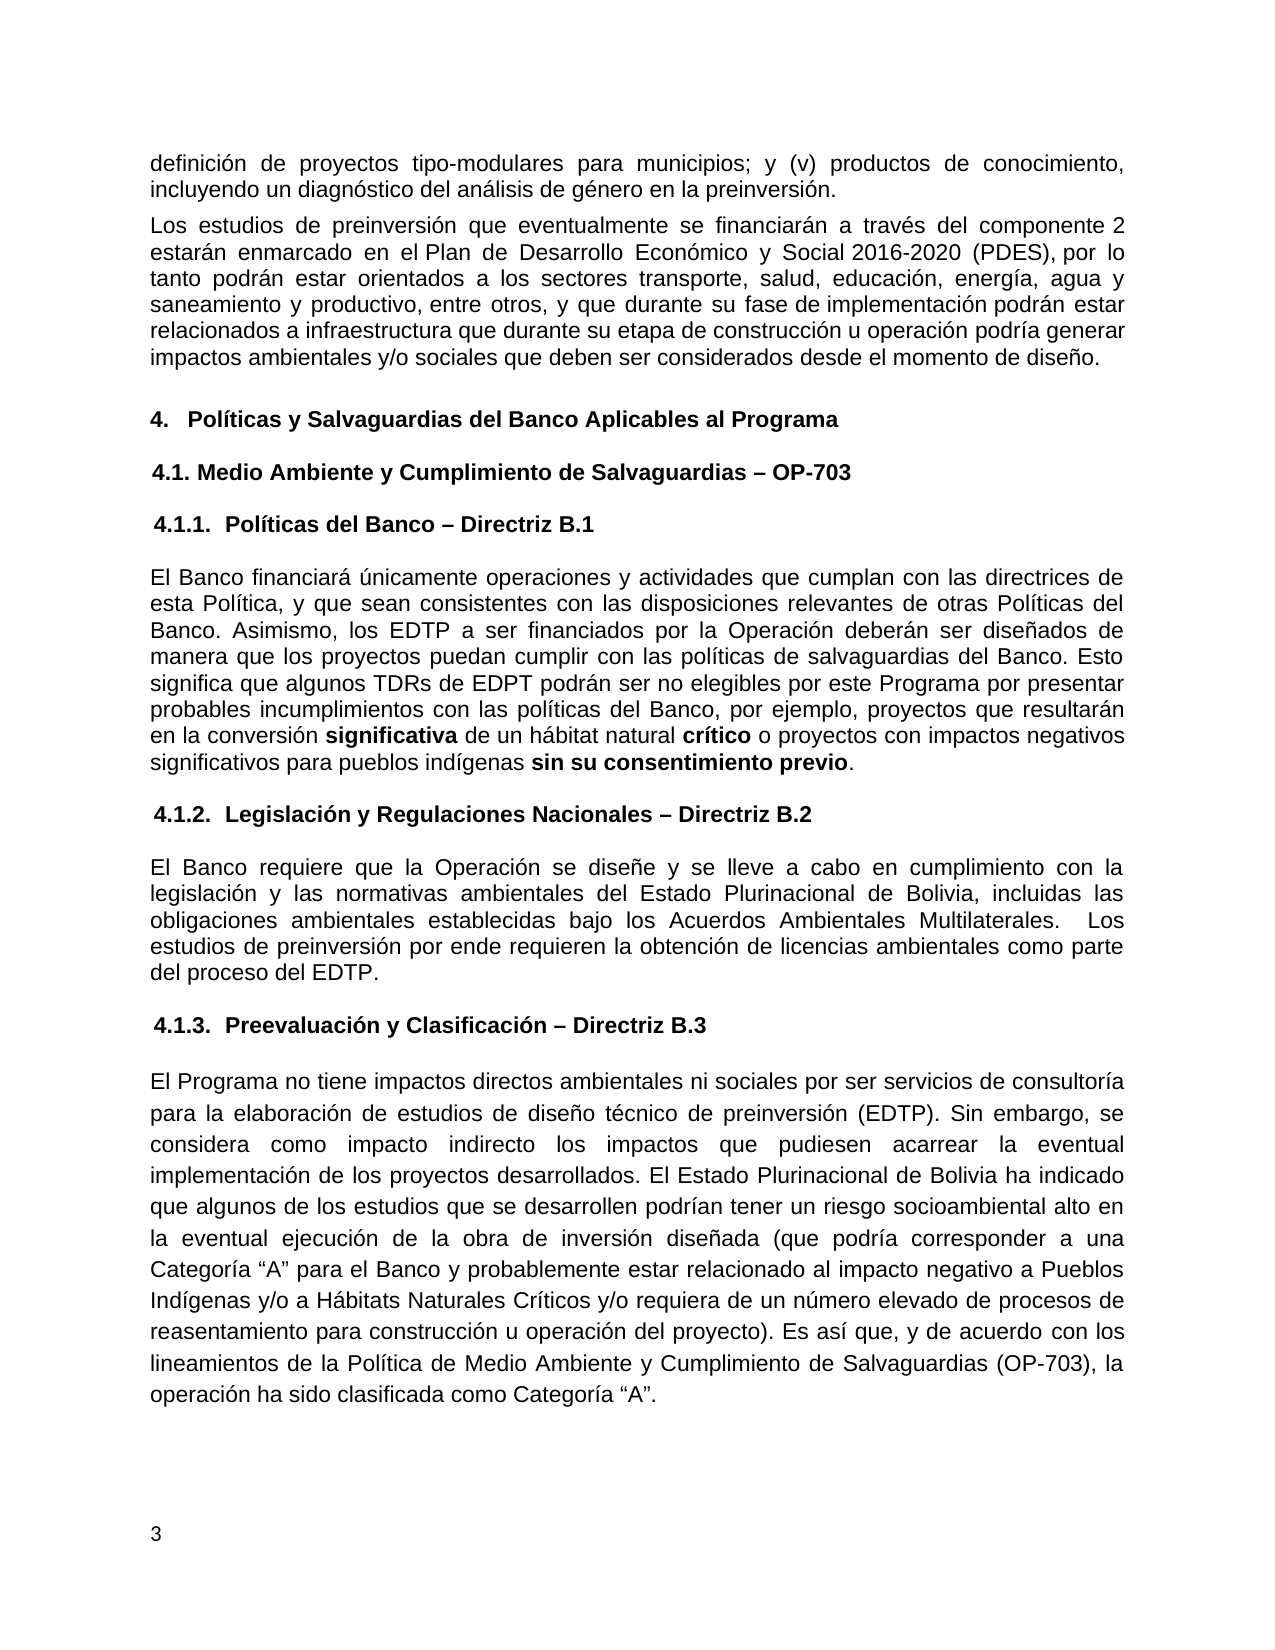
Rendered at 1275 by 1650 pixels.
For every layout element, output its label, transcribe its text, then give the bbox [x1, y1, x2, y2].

list Legislación y Regulaciones Nacionales – Directriz B.2 [154, 801, 1125, 828]
list Políticas del Banco – Directriz B.1 [154, 511, 1125, 538]
text El Programa no tiene impactos directos ambientales ni sociales por ser servicios de consultoría para la elaboración de estudios de diseño técnico de preinversión (EDTP). Sin embargo, se considera como impacto indirecto los impactos que pudiesen acarrear la eventual implementación de los proyectos desarrollados. El Estado Plurinacional de Bolivia ha indicado que algunos de los estudios que se desarrollen podrían tener un riesgo socioambiental alto en la eventual ejecución de la obra de inversión diseñada (que podría corresponder a una Categoría “A” para el Banco y probablemente estar relacionado al impacto negativo a Pueblos Indígenas y/o a Hábitats Naturales Críticos y/o requiera de un número elevado de procesos de reasentamiento para construcción u operación del proyecto). Es así que, y de acuerdo con los lineamientos de la Política de Medio Ambiente y Cumplimiento de Salvaguardias (OP-703), la operación ha sido clasificada como Categoría “A”. [150, 1065, 1125, 1408]
list Medio Ambiente y Cumplimiento de Salvaguardias – OP-703 [152, 459, 1125, 485]
text El Banco financiará únicamente operaciones y actividades que cumplan con las directrices de esta Política, y que sean consistentes con las disposiciones relevantes de otras Políticas del Banco. Asimismo, los EDTP a ser financiados por la Operación deberán ser diseñados de manera que los proyectos puedan cumplir con las políticas de salvaguardias del Banco. Esto significa que algunos TDRs de EDPT podrán ser no elegibles por este Programa por presentar probables incumplimientos con las políticas del Banco, por ejemplo, proyectos que resultarán en la conversión significativa de un hábitat natural crítico o proyectos con impactos negativos significativos para pueblos indígenas sin su consentimiento previo. [150, 564, 1125, 775]
list Políticas y Salvaguardias del Banco Aplicables al Programa [150, 406, 1125, 432]
text Los estudios de preinversión que eventualmente se financiarán a través del componente 2 estarán enmarcado en el Plan de Desarrollo Económico y Social 2016-2020 (PDES), por lo tanto podrán estar orientados a los sectores transporte, salud, educación, energía, agua y saneamiento y productivo, entre otros, y que durante su fase de implementación podrán estar relacionados a infraestructura que durante su etapa de construcción u operación podría generar impactos ambientales y/o sociales que deben ser considerados desde el momento de diseño. [150, 212, 1125, 370]
list Preevaluación y Clasificación – Directriz B.3 [154, 1012, 1125, 1038]
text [150, 150, 1125, 203]
text El Banco requiere que la Operación se diseñe y se lleve a cabo en cumplimiento con la legislación y las normativas ambientales del Estado Plurinacional de Bolivia, incluidas las obligaciones ambientales establecidas bajo los Acuerdos Ambientales Multilaterales. Los estudios de preinversión por ende requieren la obtención de licencias ambientales como parte del proceso del EDTP. [150, 854, 1125, 986]
